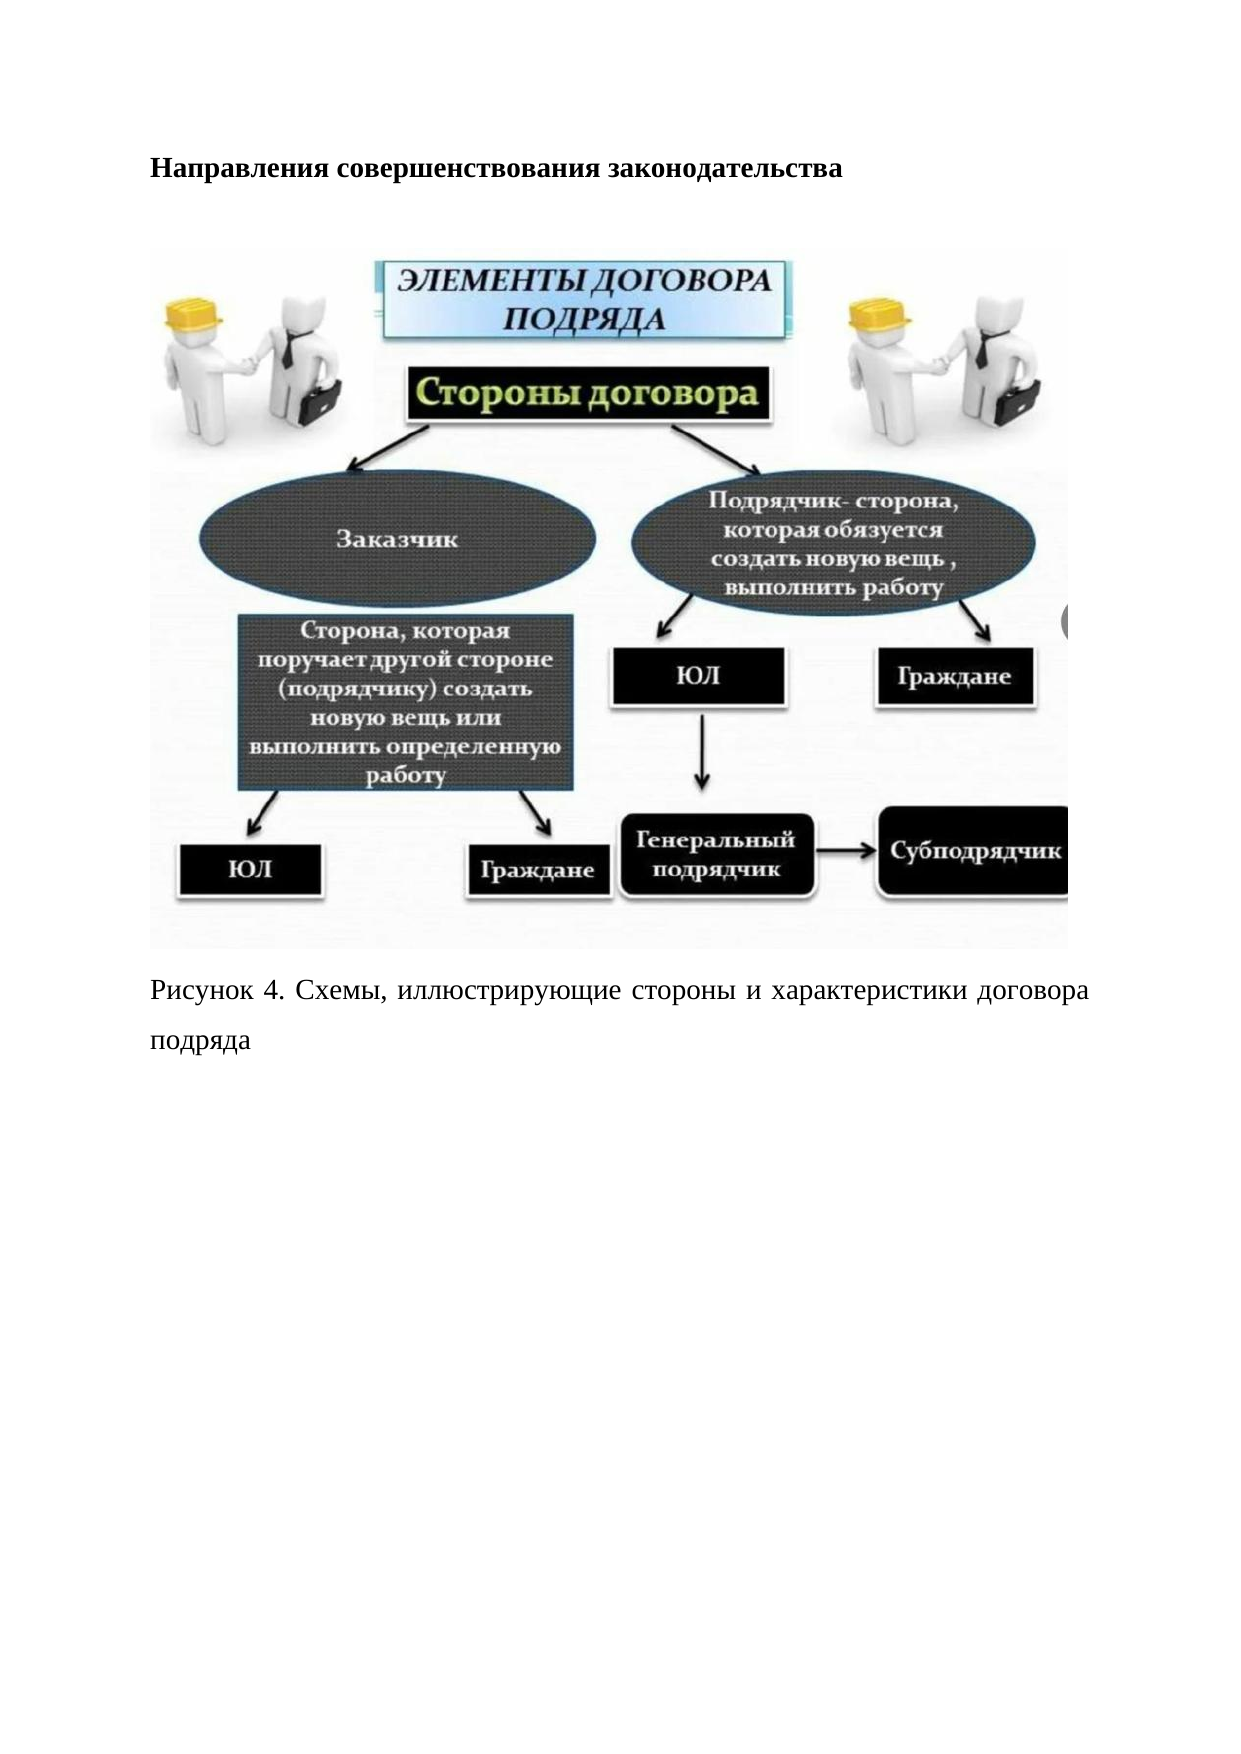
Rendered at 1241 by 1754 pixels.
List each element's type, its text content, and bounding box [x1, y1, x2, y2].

picture [150, 248, 1068, 949]
subtitle Направления совершенствования законодательства [150, 150, 1087, 183]
